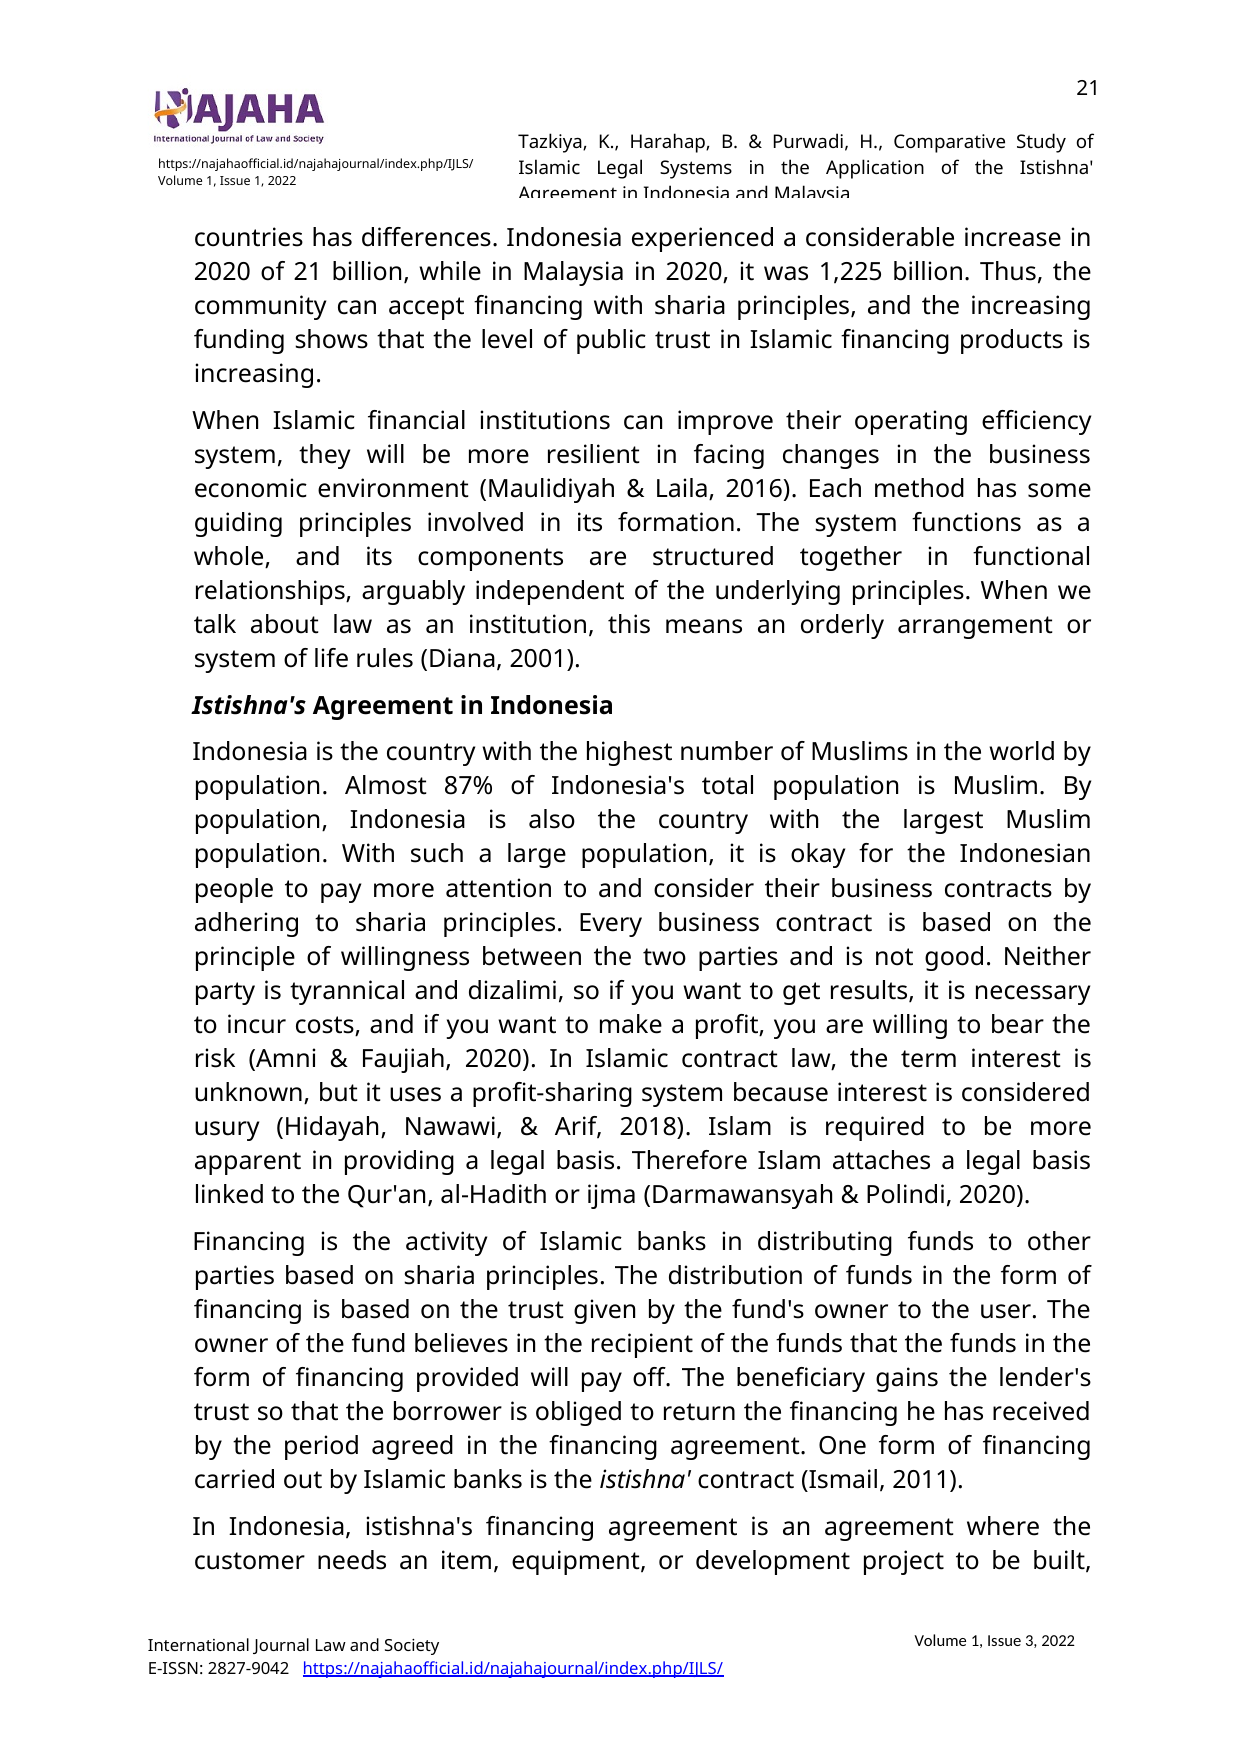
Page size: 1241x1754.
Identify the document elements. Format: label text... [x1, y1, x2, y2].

text Indonesia is the country with the highest number of Muslims in the world by population. Almost 87% of Indonesia's total population is Muslim. By population, Indonesia is also the country with the largest Muslim population. With such a large population, it is okay for the Indonesian people to pay more attention to and consider their business contracts by adhering to sharia principles. Every business contract is based on the principle of willingness between the two parties and is not good. Neither party is tyrannical and dizalimi, so if you want to get results, it is necessary to incur costs, and if you want to make a profit, you are willing to bear the risk (Amni & Faujiah, 2020). In Islamic contract law, the term interest is unknown, but it uses a profit-sharing system because interest is considered usury (Hidayah, Nawawi, & Arif, 2018). Islam is required to be more apparent in providing a legal basis. Therefore Islam attaches a legal basis linked to the Qur'an, al-Hadith or ijma (Darmawansyah & Polindi, 2020). [192, 734, 1093, 1211]
text Financing is the activity of Islamic banks in distributing funds to other parties based on sharia principles. The distribution of funds in the form of financing is based on the trust given by the fund's owner to the user. The owner of the fund believes in the recipient of the funds that the funds in the form of financing provided will pay off. The beneficiary gains the lender's trust so that the borrower is obliged to return the financing he has received by the period agreed in the financing agreement. One form of financing carried out by Islamic banks is the istishna' contract (Ismail, 2011). [192, 1223, 1093, 1496]
text When Islamic financial institutions can improve their operating efficiency system, they will be more resilient in facing changes in the business economic environment (Maulidiyah & Laila, 2016). Each method has some guiding principles involved in its formation. The system functions as a whole, and its components are structured together in functional relationships, arguably independent of the underlying principles. When we talk about law as an institution, this means an orderly arrangement or system of life rules (Diana, 2001). [192, 402, 1093, 675]
text Istishna's Agreement in Indonesia [192, 687, 1093, 721]
picture [147, 75, 328, 158]
